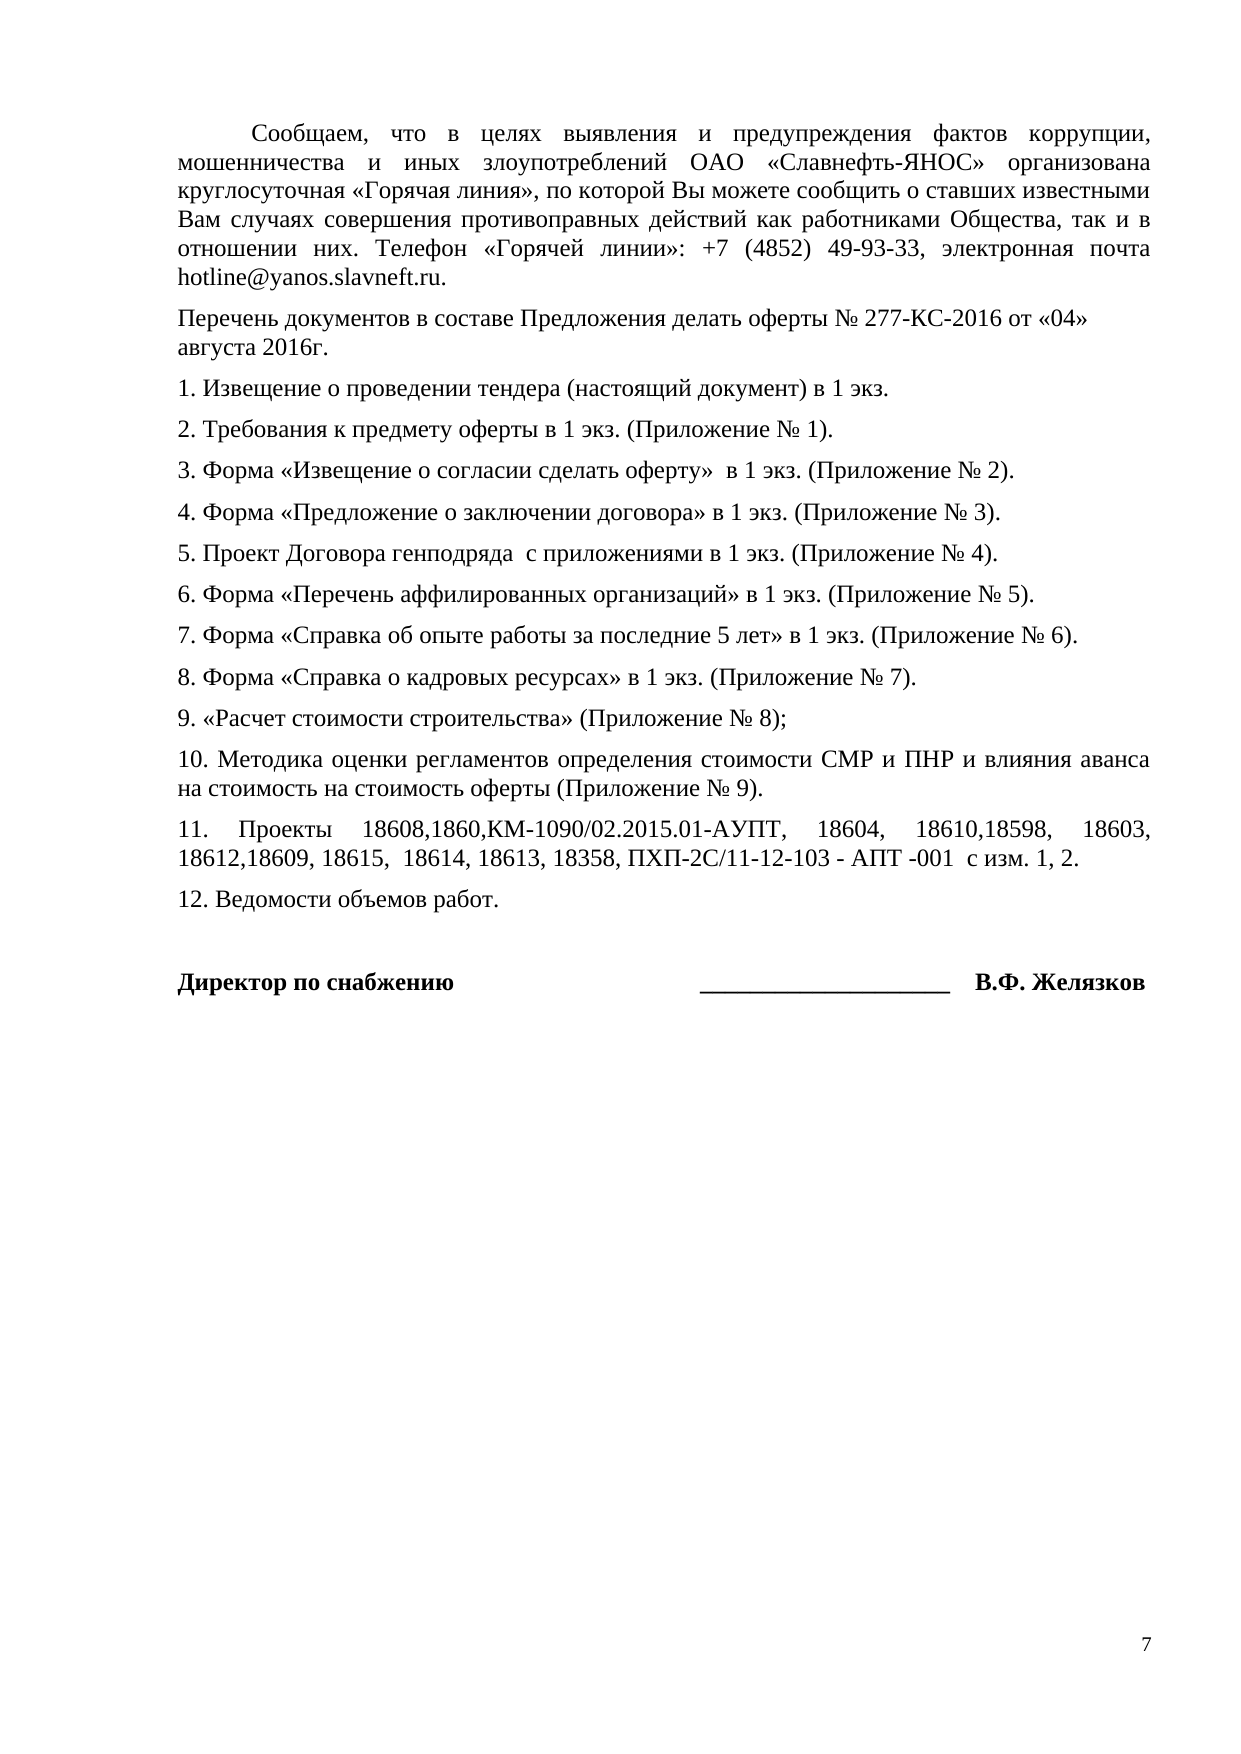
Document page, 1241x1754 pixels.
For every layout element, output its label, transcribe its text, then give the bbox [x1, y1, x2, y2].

text 11. Проекты 18608,1860,КМ-1090/02.2015.01-АУПТ, 18604, 18610,18598, 18603, 18612,18609, 18615, 18614, 18613, 18358, ПХП-2С/11-12-103 - АПТ -001 с изм. 1, 2. [177, 814, 1152, 872]
text 10. Методика оценки регламентов определения стоимости СМР и ПНР и влияния аванса на стоимость на стоимость оферты (Приложение № 9). [177, 744, 1152, 802]
text Перечень документов в составе Предложения делать оферты № 277-КС-2016 от «04» августа 2016г. [177, 303, 1152, 361]
text 6. Форма «Перечень аффилированных организаций» в 1 экз. (Приложение № 5). [177, 579, 1152, 608]
text 5. Проект Договора генподряда с приложениями в 1 экз. (Приложение № 4). [177, 538, 1152, 567]
text 8. Форма «Справка о кадровых ресурсах» в 1 экз. (Приложение № 7). [177, 662, 1152, 691]
text Сообщаем, что в целях выявления и предупреждения фактов коррупции, мошенничества и иных злоупотреблений ОАО «Славнефть-ЯНОС» организована круглосуточная «Горячая линия», по которой Вы можете сообщить о ставших известными Вам случаях совершения противоправных действий как работниками Общества, так и в отношении них. Телефон «Горячей линии»: +7 (4852) 49-93-33, электронная почта hotline@yanos.slavneft.ru. [177, 118, 1152, 291]
text 2. Требования к предмету оферты в 1 экз. (Приложение № 1). [177, 414, 1152, 443]
text 7. Форма «Справка об опыте работы за последние 5 лет» в 1 экз. (Приложение № 6). [177, 621, 1152, 649]
text 9. «Расчет стоимости строительства» (Приложение № 8); [177, 703, 1152, 732]
text Директор по снабжению ____________________ В.Ф. Желязков [177, 967, 1152, 996]
text 3. Форма «Извещение о согласии сделать оферту» в 1 экз. (Приложение № 2). [177, 456, 1152, 484]
text 1. Извещение о проведении тендера (настоящий документ) в 1 экз. [177, 373, 1152, 402]
text 12. Ведомости объемов работ. [177, 884, 1152, 913]
text 4. Форма «Предложение о заключении договора» в 1 экз. (Приложение № 3). [177, 497, 1152, 526]
